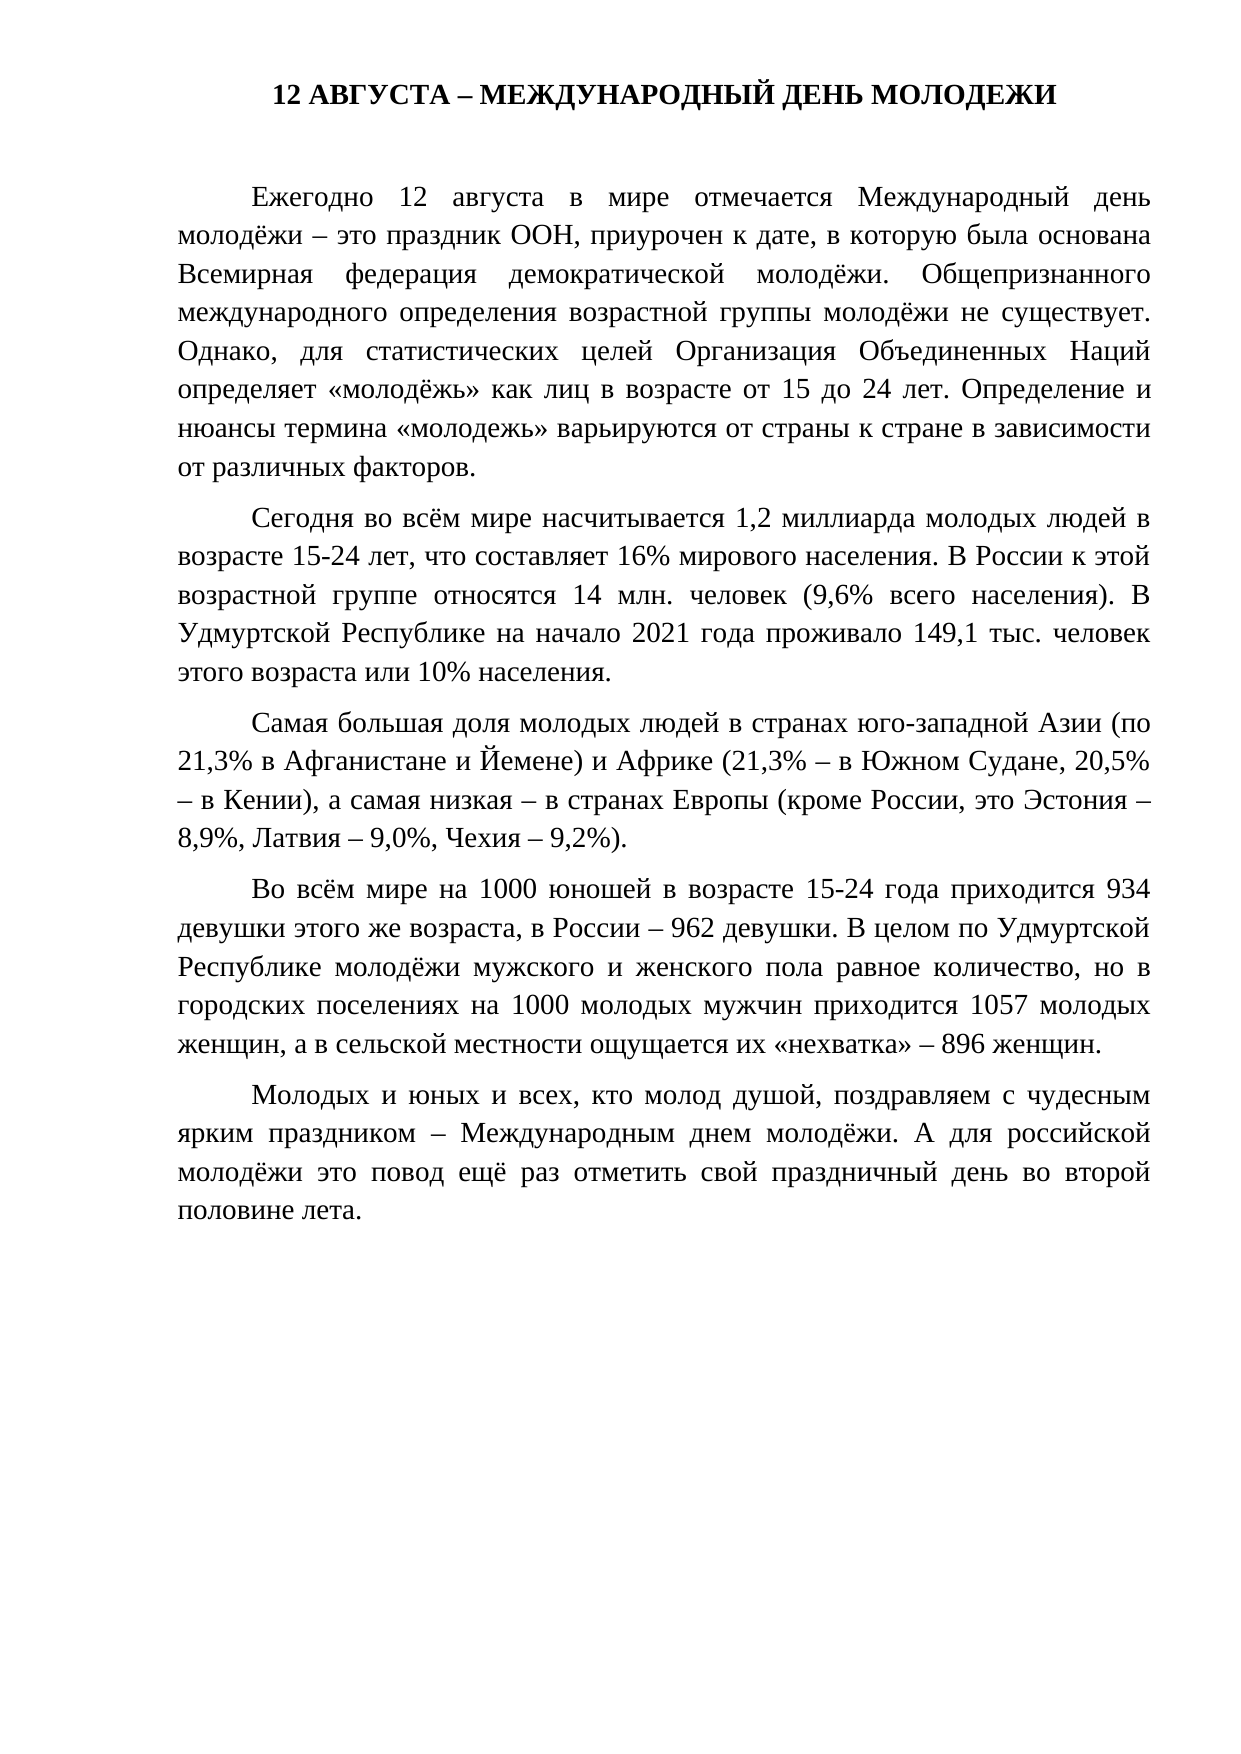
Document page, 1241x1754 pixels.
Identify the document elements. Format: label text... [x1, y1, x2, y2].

text Во всём мире на 1000 юношей в возрасте 15-24 года приходится 934 девушки этого же возраста, в России – 962 девушки. В целом по Удмуртской Республике молодёжи мужского и женского пола равное количество, но в городских поселениях на 1000 молодых мужчин приходится 1057 молодых женщин, а в сельской местности ощущается их «нехватка» – 896 женщин. [177, 872, 1152, 1059]
text 12 АВГУСТА – МЕЖДУНАРОДНЫЙ ДЕНЬ МОЛОДЕЖИ [177, 77, 1152, 110]
text Молодых и юных и всех, кто молод душой, поздравляем с чудесным ярким праздником – Международным днем молодёжи. А для российской молодёжи это повод ещё раз отметить свой праздничный день во второй половине лета. [177, 1077, 1152, 1226]
text Ежегодно 12 августа в мире отмечается Международный день молодёжи – это праздник ООН, приурочен к дате, в которую была основана Всемирная федерация демократической молодёжи. Общепризнанного международного определения возрастной группы молодёжи не существует. Однако, для статистических целей Организация Объединенных Наций определяет «молодёжь» как лиц в возрасте от 15 до 24 лет. Определение и нюансы термина «молодежь» варьируются от страны к стране в зависимости от различных факторов. [177, 179, 1152, 482]
text Сегодня во всём мире насчитывается 1,2 миллиарда молодых людей в возрасте 15-24 лет, что составляет 16% мирового населения. В России к этой возрастной группе относятся 14 млн. человек (9,6% всего населения). В Удмуртской Республике на начало 2021 года проживало 149,1 тыс. человек этого возраста или 10% населения. [177, 500, 1152, 687]
text Самая большая доля молодых людей в странах юго-западной Азии (по 21,3% в Афганистане и Йемене) и Африке (21,3% – в Южном Судане, 20,5% – в Кении), а самая низкая – в странах Европы (кроме России, это Эстония – 8,9%, Латвия – 9,0%, Чехия – 9,2%). [177, 705, 1152, 854]
